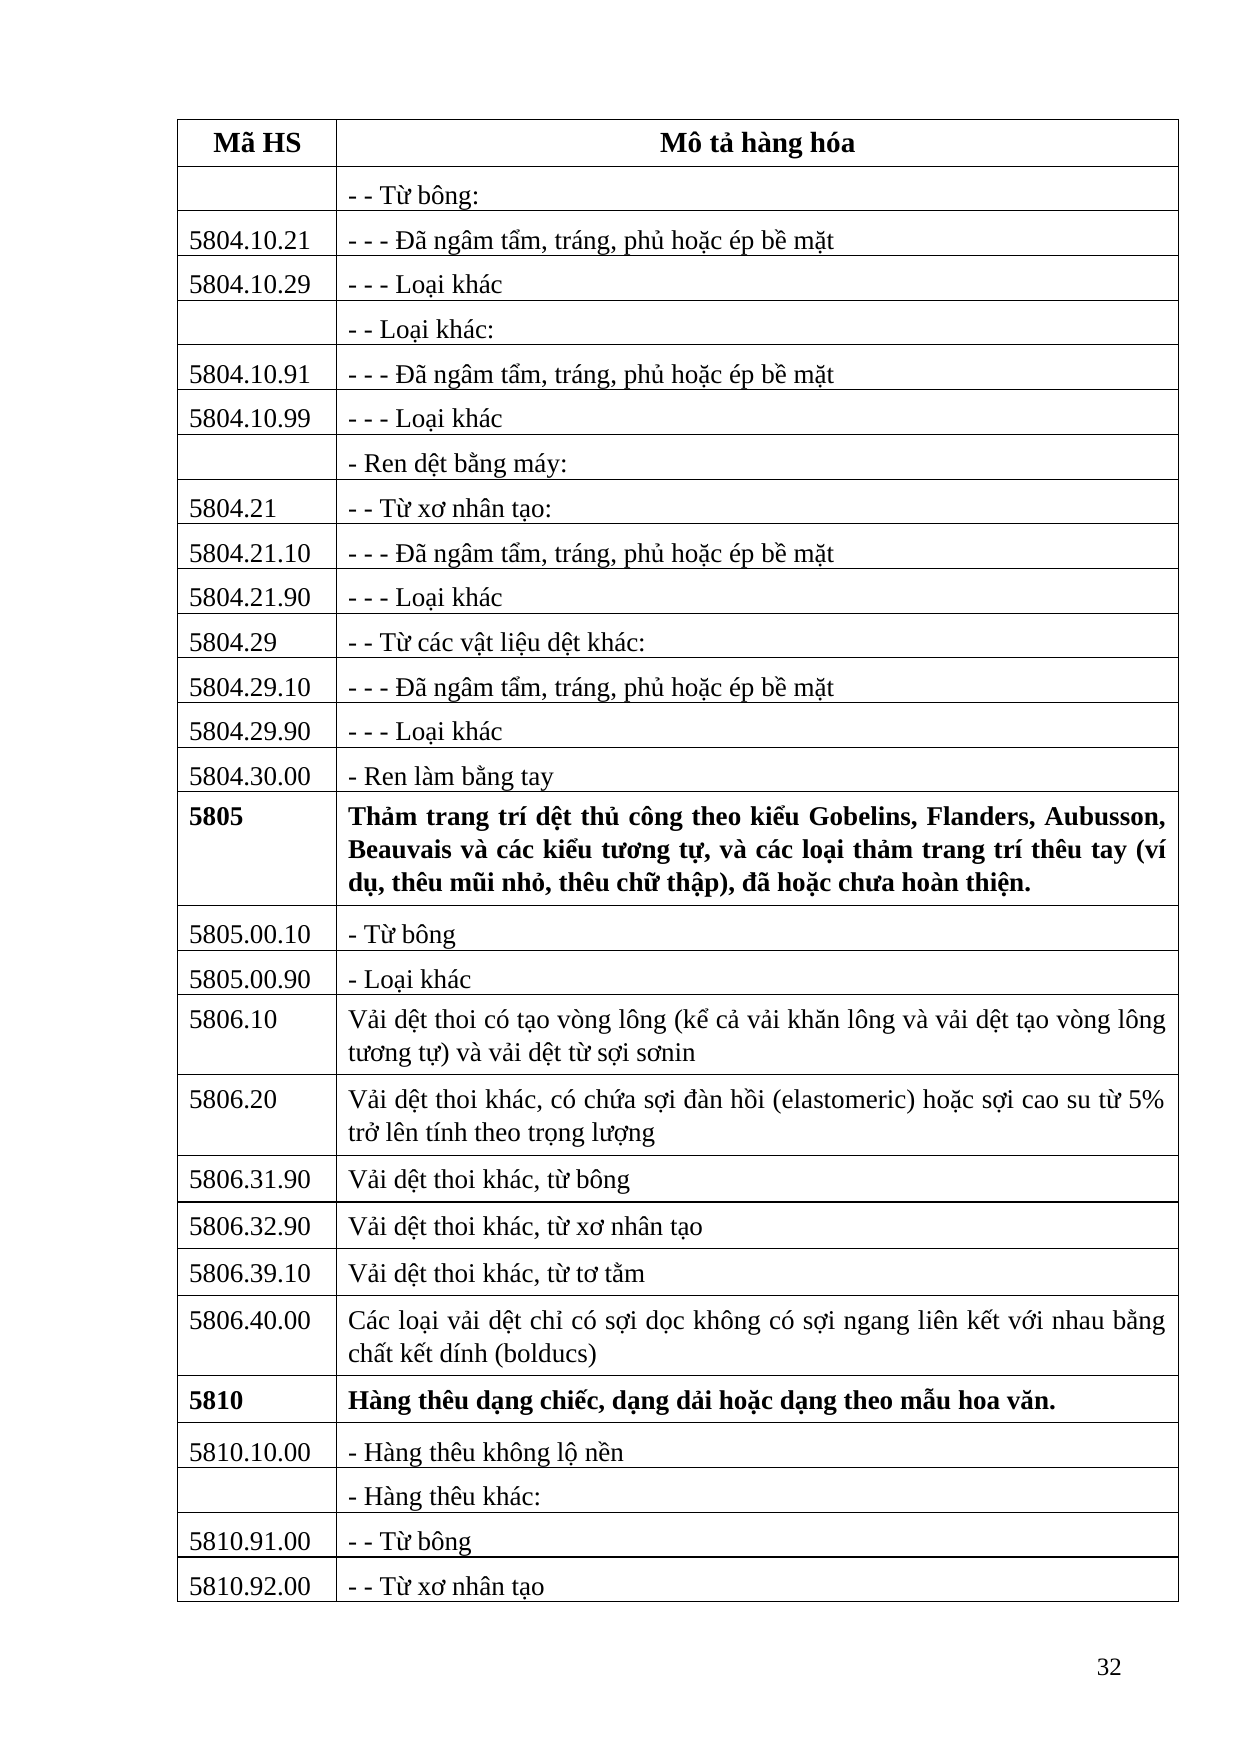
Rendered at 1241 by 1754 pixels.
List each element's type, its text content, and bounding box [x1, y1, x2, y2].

table_cell 5806.31.90 [178, 1156, 336, 1201]
table_cell 5806.40.00 [178, 1296, 336, 1375]
table_cell Vải dệt thoi khác, có chứa sợi đàn hồi (elastomeric) hoặc sợi cao su từ 5% trở lên tính theo trọng lượng [337, 1075, 1178, 1154]
table_cell - Hàng thêu không lộ nền [337, 1423, 1178, 1467]
table_cell [178, 167, 336, 210]
table_cell 5806.39.10 [178, 1249, 336, 1295]
table_cell - Từ bông [337, 906, 1178, 949]
table_cell 5804.10.21 [178, 211, 336, 255]
table_cell - - - Đã ngâm tẩm, tráng, phủ hoặc ép bề mặt [337, 658, 1178, 702]
table_cell 5806.10 [178, 995, 336, 1074]
table_cell - - - Loại khác [337, 390, 1178, 434]
table_cell Hàng thêu dạng chiếc, dạng dải hoặc dạng theo mẫu hoa văn. [337, 1376, 1178, 1422]
table_cell 5804.10.29 [178, 256, 336, 300]
table_cell - - Từ xơ nhân tạo: [337, 480, 1178, 523]
table_cell 5810 [178, 1376, 336, 1422]
table_cell - - - Loại khác [337, 256, 1178, 300]
table_cell - Ren dệt bằng máy: [337, 435, 1178, 478]
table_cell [337, 345, 1178, 389]
table_cell 5804.21.90 [178, 569, 336, 612]
table_cell 5805 [178, 792, 336, 905]
table_cell [178, 1468, 336, 1512]
table_cell Vải dệt thoi khác, từ xơ nhân tạo [337, 1203, 1178, 1248]
table_cell Vải dệt thoi có tạo vòng lông (kể cả vải khăn lông và vải dệt tạo vòng lông tương tự) và vải dệt từ sợi sơnin [337, 995, 1178, 1074]
table_cell 5804.29.90 [178, 703, 336, 747]
table_cell [178, 301, 336, 344]
table_cell 5804.10.99 [178, 390, 336, 434]
table_cell Vải dệt thoi khác, từ tơ tằm [337, 1249, 1178, 1295]
table_cell 5804.10.91 [178, 345, 336, 389]
table_cell 5804.21.10 [178, 524, 336, 568]
table_cell - - - Đã ngâm tẩm, tráng, phủ hoặc ép bề mặt [337, 524, 1178, 568]
table_cell - - Từ xơ nhân tạo [337, 1558, 1178, 1601]
table_cell 5810.10.00 [178, 1423, 336, 1467]
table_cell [337, 211, 1178, 255]
table_cell 5806.32.90 [178, 1203, 336, 1248]
table_cell 5804.21 [178, 480, 336, 523]
table_cell - Loại khác [337, 951, 1178, 994]
table_header Mã HS [178, 120, 336, 166]
table_cell Thảm trang trí dệt thủ công theo kiểu Gobelins, Flanders, Aubusson, Beauvais và các kiểu tương tự, và các loại thảm trang trí thêu tay (ví dụ, thêu mũi nhỏ, thêu chữ thập), đã hoặc chưa hoàn thiện. [337, 792, 1178, 905]
table_cell 5804.29.10 [178, 658, 336, 702]
table_cell - - - Loại khác [337, 703, 1178, 747]
table_cell 5805.00.90 [178, 951, 336, 994]
table_cell Các loại vải dệt chỉ có sợi dọc không có sợi ngang liên kết với nhau bằng chất kết dính (bolducs) [337, 1296, 1178, 1375]
table_cell - - - Loại khác [337, 569, 1178, 612]
table_cell [178, 435, 336, 478]
table_cell 5805.00.10 [178, 906, 336, 949]
table_cell - Ren làm bằng tay [337, 748, 1178, 791]
table_cell - - Loại khác: [337, 301, 1178, 344]
table_cell - - Từ bông: [337, 167, 1178, 210]
table_cell 5804.30.00 [178, 748, 336, 791]
table_cell 5806.20 [178, 1075, 336, 1154]
table_cell 5810.92.00 [178, 1558, 336, 1601]
table_cell - - Từ các vật liệu dệt khác: [337, 614, 1178, 657]
table_cell - Hàng thêu khác: [337, 1468, 1178, 1512]
table_cell 5810.91.00 [178, 1513, 336, 1556]
table_cell - - Từ bông [337, 1513, 1178, 1556]
table_header Mô tả hàng hóa [337, 120, 1178, 166]
table_cell Vải dệt thoi khác, từ bông [337, 1156, 1178, 1201]
table_cell 5804.29 [178, 614, 336, 657]
